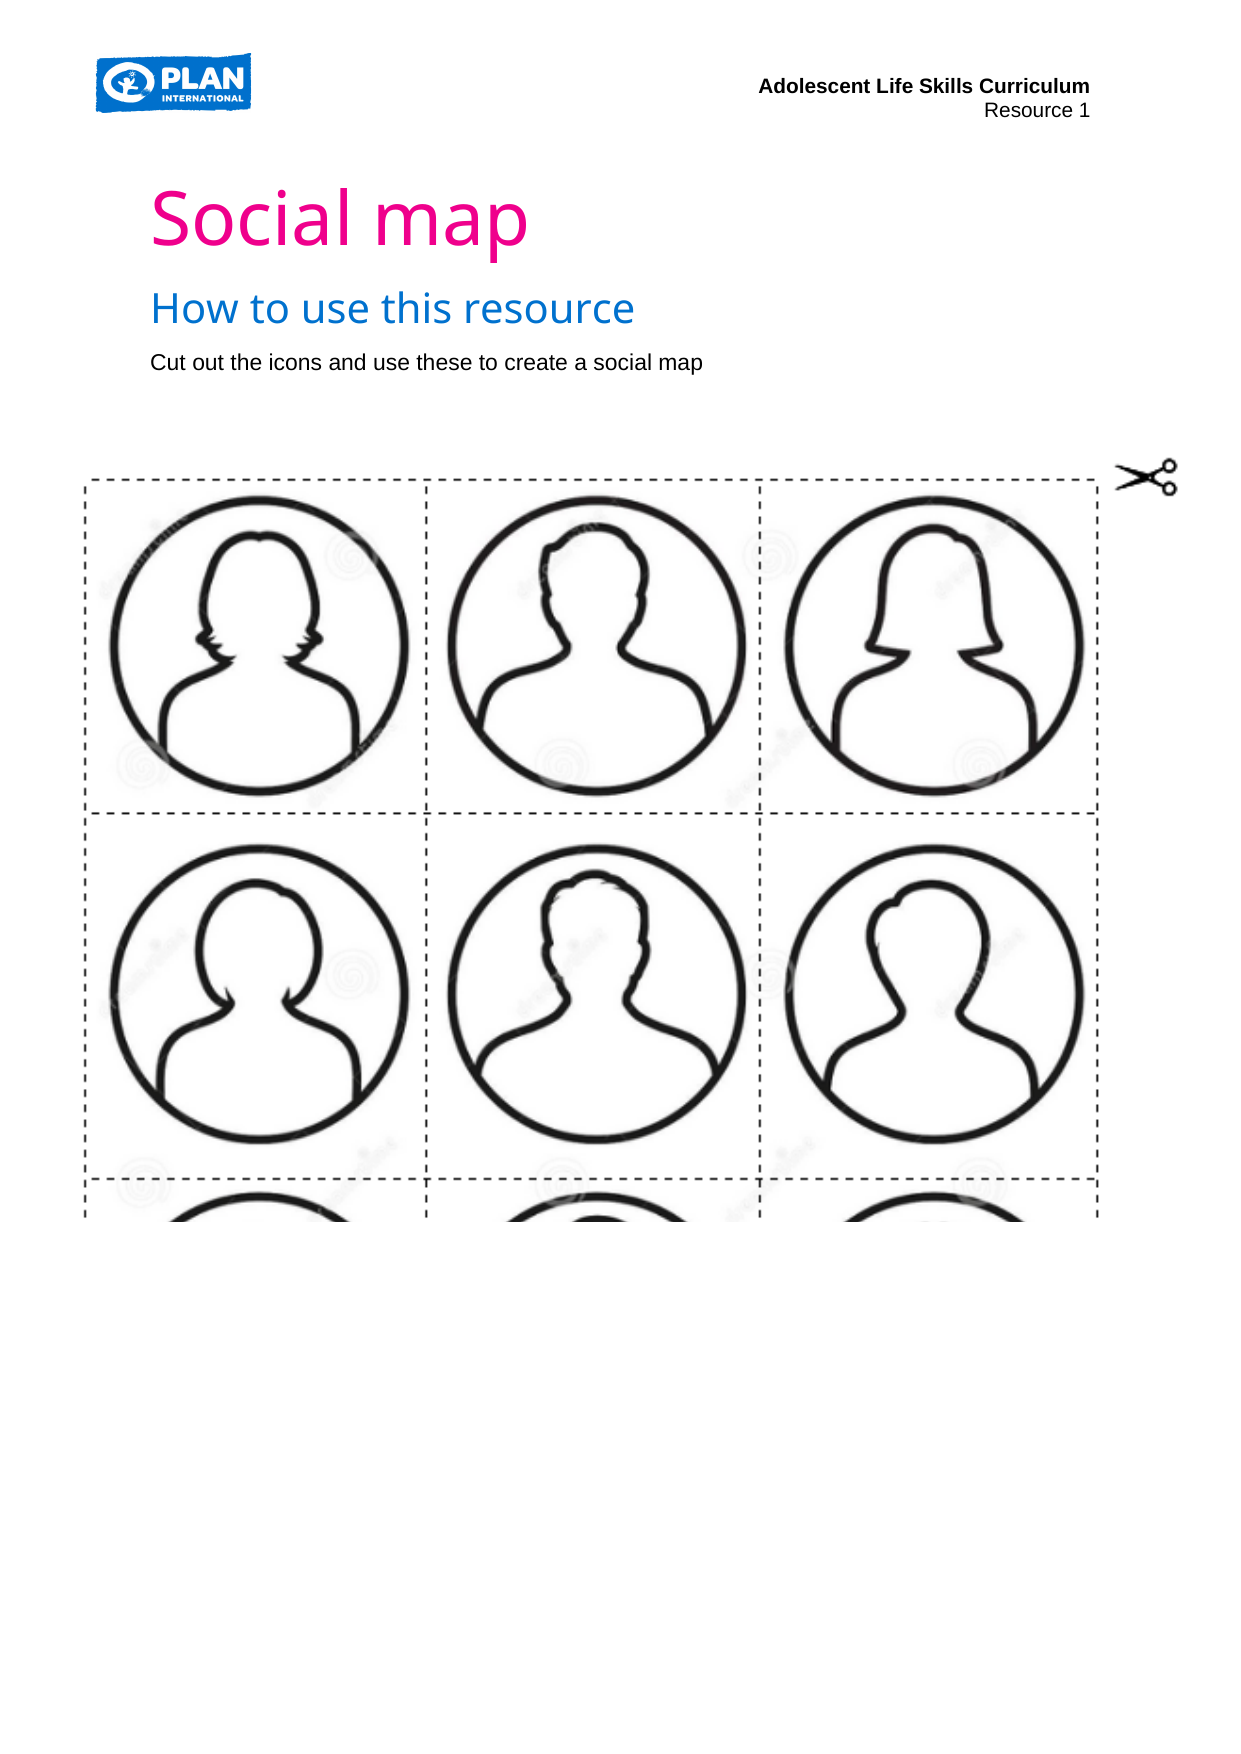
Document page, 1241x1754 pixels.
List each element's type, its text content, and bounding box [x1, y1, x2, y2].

picture [95, 53, 252, 113]
text Cut out the icons and use these to create a social map [150, 349, 1090, 375]
text How to use this resource [150, 279, 1090, 336]
picture [62, 419, 1187, 1222]
text Social map [150, 165, 1090, 267]
